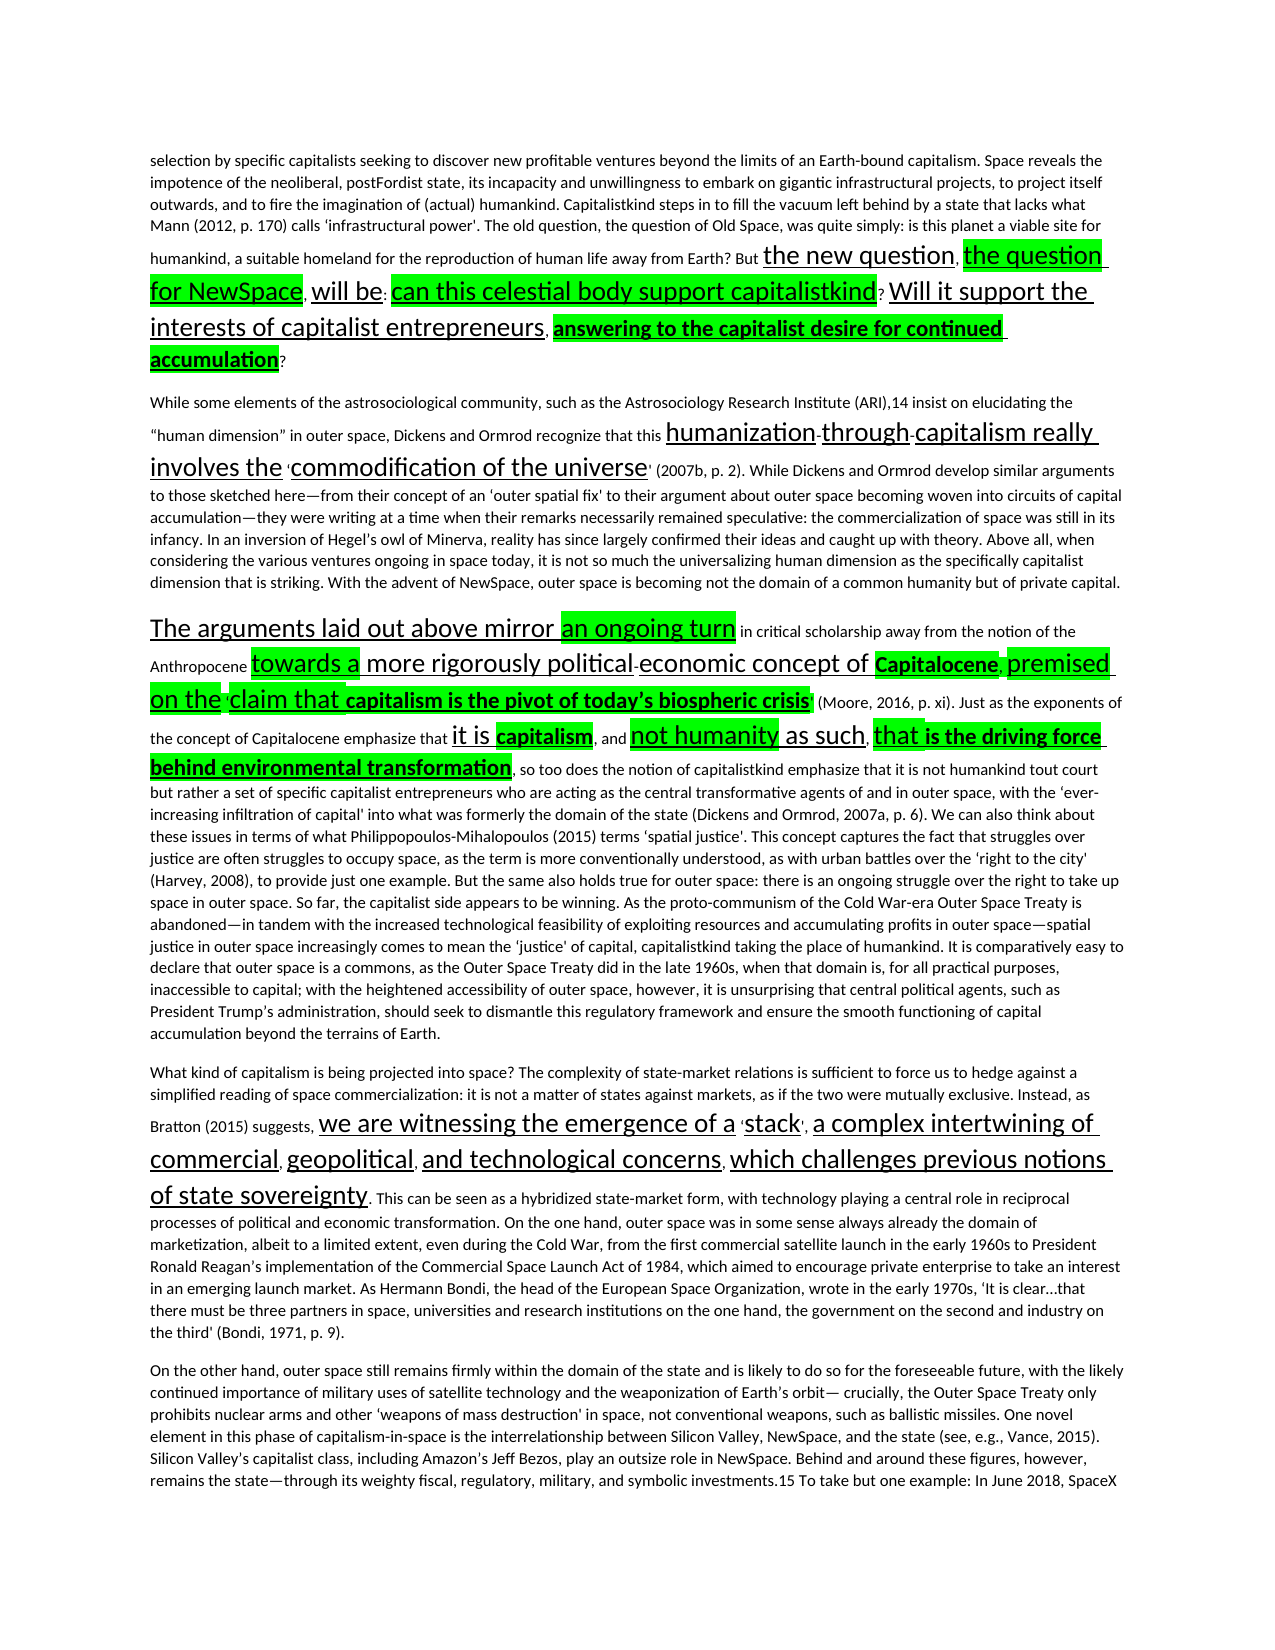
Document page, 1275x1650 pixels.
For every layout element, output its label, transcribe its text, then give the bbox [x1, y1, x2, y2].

text While some elements of the astrosociological community, such as the Astrosociology Research Institute (ARI),14 insist on elucidating the “human dimension” in outer space, Dickens and Ormrod recognize that this humanization-through-capitalism really involves the ‘commodification of the universe' (2007b, p. 2). While Dickens and Ormrod develop similar arguments to those sketched here—from their concept of an ‘outer spatial fix' to their argument about outer space becoming woven into circuits of capital accumulation—they were writing at a time when their remarks necessarily remained speculative: the commercialization of space was still in its infancy. In an inversion of Hegel’s owl of Minerva, reality has since largely confirmed their ideas and caught up with theory. Above all, when considering the various ventures ongoing in space today, it is not so much the universalizing human dimension as the specifically capitalist dimension that is striking. With the advent of NewSpace, outer space is becoming not the domain of a common humanity but of private capital. [150, 392, 1125, 593]
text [150, 150, 1125, 373]
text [150, 1360, 1125, 1490]
text The arguments laid out above mirror an ongoing turn in critical scholarship away from the notion of the Anthropocene towards a more rigorously political-economic concept of Capitalocene, premised on the ‘claim that capitalism is the pivot of today’s biospheric crisis' (Moore, 2016, p. xi). Just as the exponents of the concept of Capitalocene emphasize that it is capitalism, and not humanity as such, that is the driving force behind environmental transformation, so too does the notion of capitalistkind emphasize that it is not humankind tout court but rather a set of specific capitalist entrepreneurs who are acting as the central transformative agents of and in outer space, with the ‘ever-increasing infiltration of capital' into what was formerly the domain of the state (Dickens and Ormrod, 2007a, p. 6). We can also think about these issues in terms of what Philippopoulos-Mihalopoulos (2015) terms ‘spatial justice'. This concept captures the fact that struggles over justice are often struggles to occupy space, as the term is more conventionally understood, as with urban battles over the ‘right to the city' (Harvey, 2008), to provide just one example. But the same also holds true for outer space: there is an ongoing struggle over the right to take up space in outer space. So far, the capitalist side appears to be winning. As the proto-communism of the Cold War-era Outer Space Treaty is abandoned—in tandem with the increased technological feasibility of exploiting resources and accumulating profits in outer space—spatial justice in outer space increasingly comes to mean the ‘justice' of capital, capitalistkind taking the place of humankind. It is comparatively easy to declare that outer space is a commons, as the Outer Space Treaty did in the late 1960s, when that domain is, for all practical purposes, inaccessible to capital; with the heightened accessibility of outer space, however, it is unsurprising that central political agents, such as President Trump’s administration, should seek to dismantle this regulatory framework and ensure the smooth functioning of capital accumulation beyond the terrains of Earth. [150, 611, 1125, 1044]
text What kind of capitalism is being projected into space? The complexity of state-market relations is sufficient to force us to hedge against a simplified reading of space commercialization: it is not a matter of states against markets, as if the two were mutually exclusive. Instead, as Bratton (2015) suggests, we are witnessing the emergence of a ‘stack', a complex intertwining of commercial, geopolitical, and technological concerns, which challenges previous notions of state sovereignty. This can be seen as a hybridized state-market form, with technology playing a central role in reciprocal processes of political and economic transformation. On the one hand, outer space was in some sense always already the domain of marketization, albeit to a limited extent, even during the Cold War, from the first commercial satellite launch in the early 1960s to President Ronald Reagan’s implementation of the Commercial Space Launch Act of 1984, which aimed to encourage private enterprise to take an interest in an emerging launch market. As Hermann Bondi, the head of the European Space Organization, wrote in the early 1970s, ‘It is clear…that there must be three partners in space, universities and research institutions on the one hand, the government on the second and industry on the third' (Bondi, 1971, p. 9). [150, 1062, 1125, 1342]
